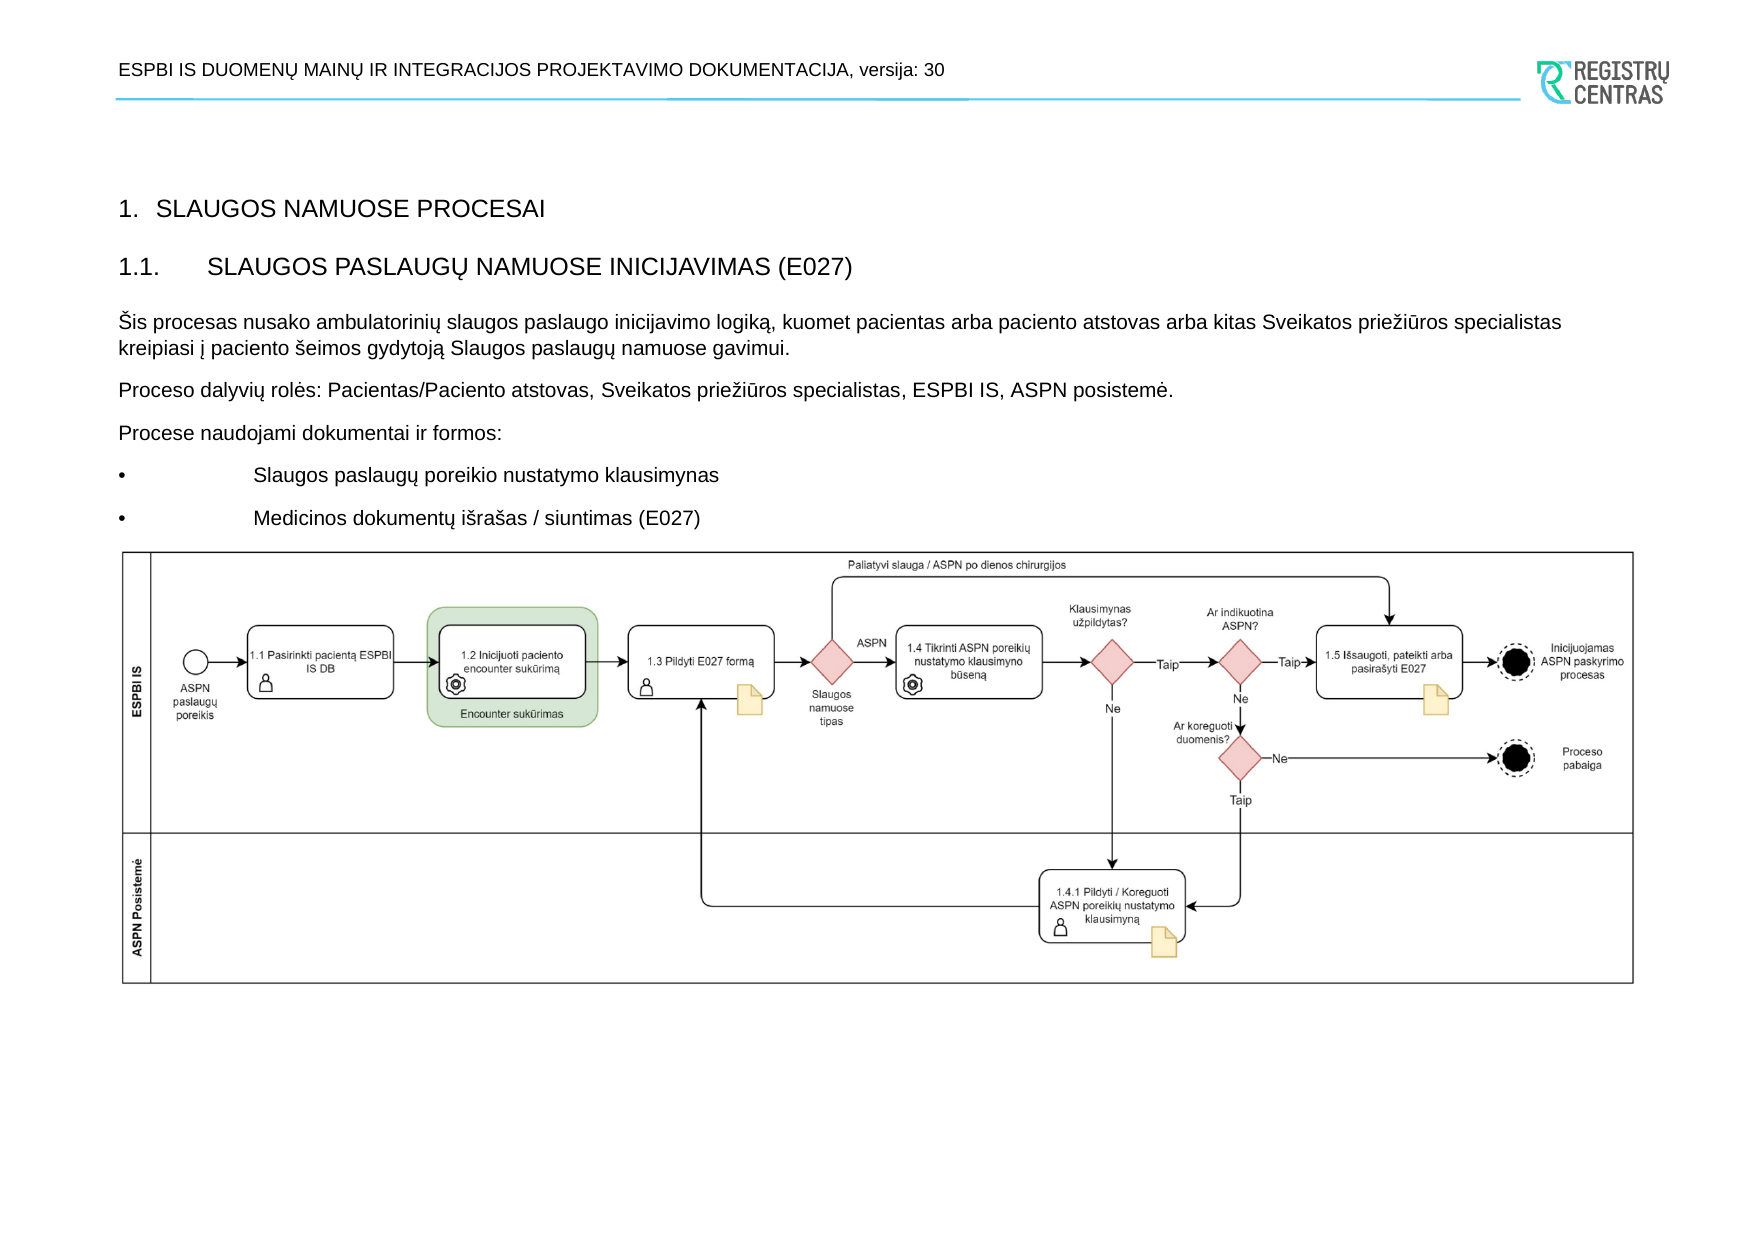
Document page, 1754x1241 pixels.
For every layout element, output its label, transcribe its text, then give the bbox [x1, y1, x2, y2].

text Šis procesas nusako ambulatorinių slaugos paslaugo inicijavimo logiką, kuomet pacientas arba paciento atstovas arba kitas Sveikatos priežiūros specialistas kreipiasi į paciento šeimos gydytoją Slaugos paslaugų namuose gavimui. [118, 310, 1636, 359]
picture [118, 548, 1637, 986]
text • Medicinos dokumentų išrašas / siuntimas (E027) [118, 506, 1636, 529]
text • Slaugos paslaugų poreikio nustatymo klausimynas [118, 463, 1636, 487]
text SLaugos namuose procesai [118, 194, 1636, 223]
text Proceso dalyvių rolės: Pacientas/Paciento atstovas, Sveikatos priežiūros specialistas, ESPBI IS, ASPN posistemė. [118, 378, 1636, 402]
text Procese naudojami dokumentai ir formos: [118, 421, 1636, 444]
text SLAUGOS PASLAUGŲ NAMUOSE INICIJAVIMAS (E027) [118, 252, 1636, 281]
picture [1536, 59, 1670, 105]
